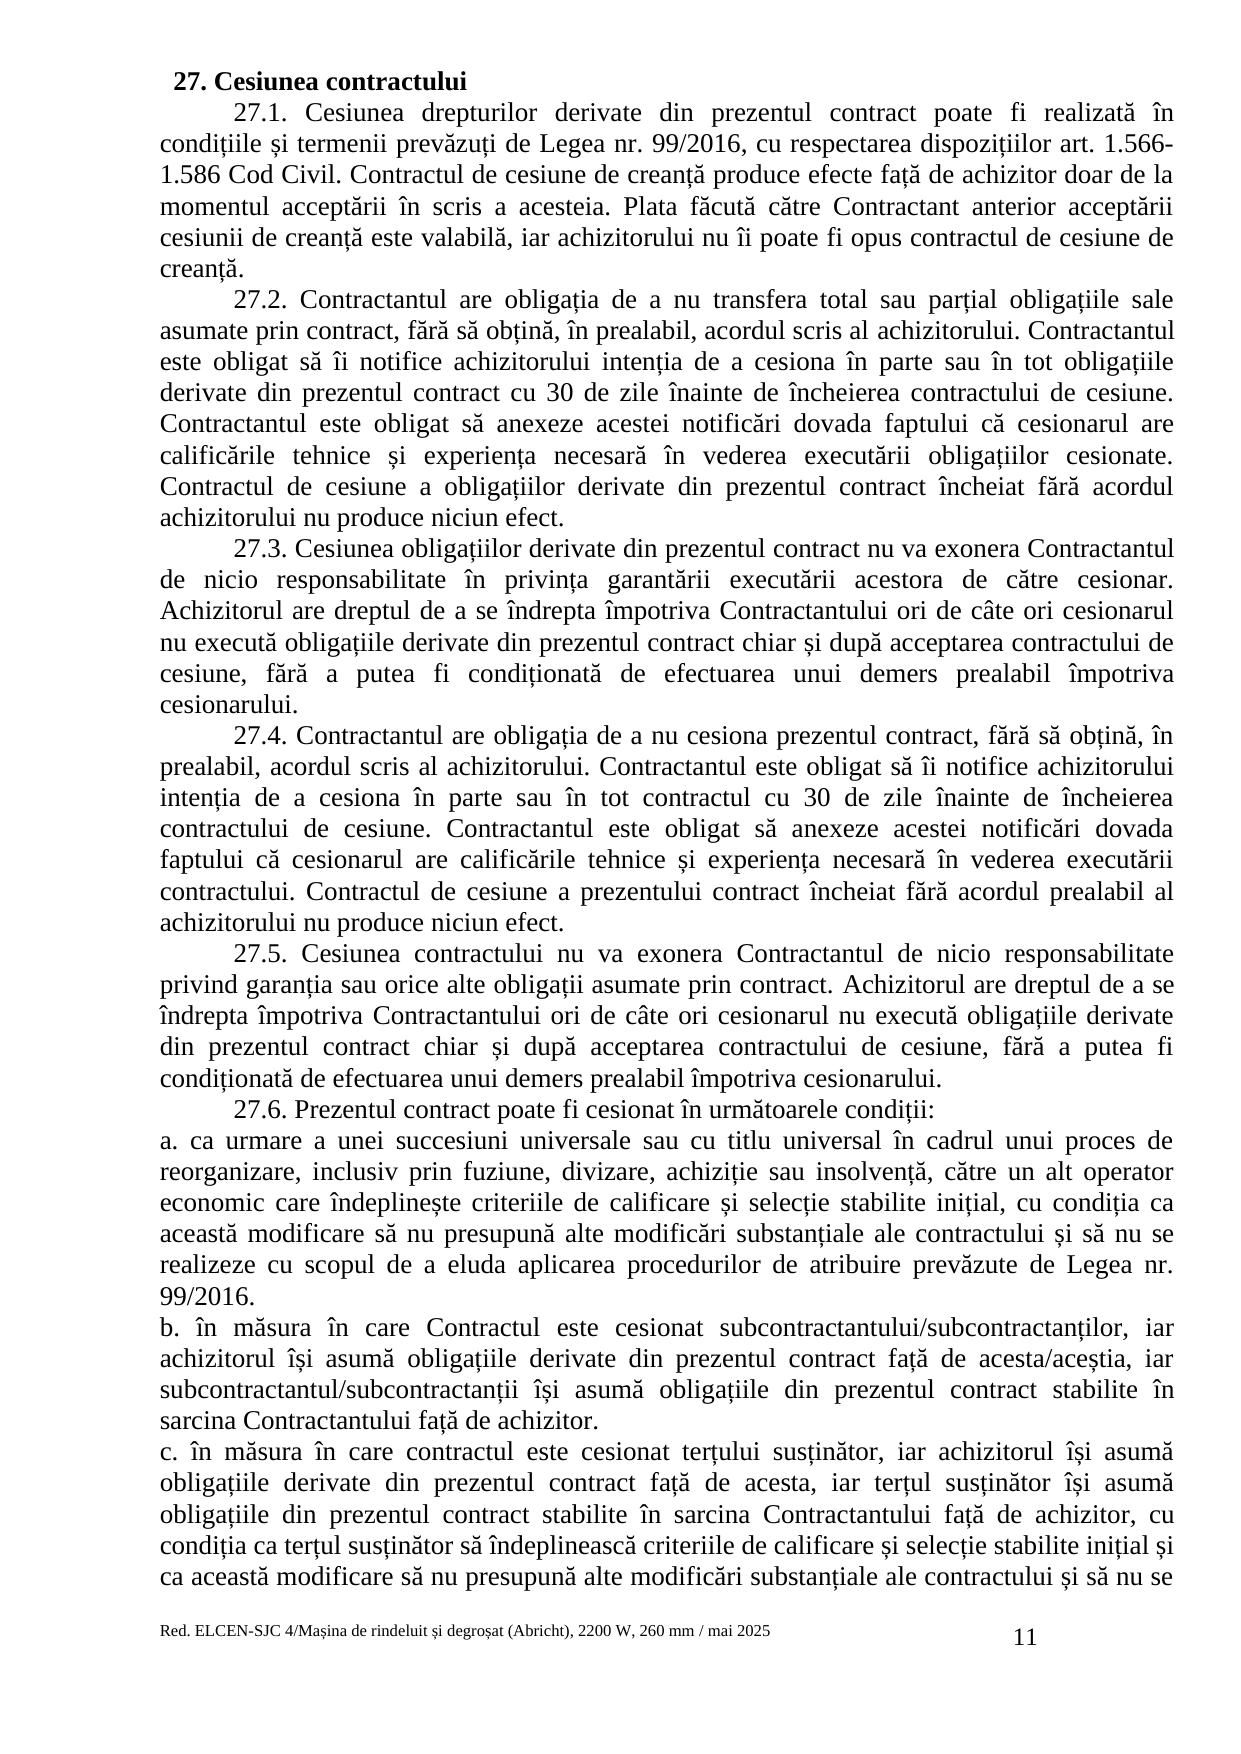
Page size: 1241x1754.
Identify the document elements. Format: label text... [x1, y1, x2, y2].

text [159, 1435, 1175, 1591]
text 27.1. Cesiunea drepturilor derivate din prezentul contract poate fi realizată în condițiile și termenii prevăzuți de Legea nr. 99/2016, cu respectarea dispozițiilor art. 1.566-1.586 Cod Civil. Contractul de cesiune de creanță produce efecte față de achizitor doar de la momentul acceptării în scris a acesteia. Plata făcută către Contractant anterior acceptării cesiunii de creanță este valabilă, iar achizitorului nu îi poate fi opus contractul de cesiune de creanță. [159, 96, 1175, 283]
text 27.4. Contractantul are obligația de a nu cesiona prezentul contract, fără să obțină, în prealabil, acordul scris al achizitorului. Contractantul este obligat să îi notifice achizitorului intenția de a cesiona în parte sau în tot contractul cu 30 de zile înainte de încheierea contractului de cesiune. Contractantul este obligat să anexeze acestei notificări dovada faptului că cesionarul are calificările tehnice și experiența necesară în vederea executării contractului. Contractul de cesiune a prezentului contract încheiat fără acordul prealabil al achizitorului nu produce niciun efect. [159, 719, 1175, 937]
text b. în măsura în care Contractul este cesionat subcontractantului/subcontractanților, iar achizitorul își asumă obligațiile derivate din prezentul contract față de acesta/aceștia, iar subcontractantul/subcontractanții își asumă obligațiile din prezentul contract stabilite în sarcina Contractantului față de achizitor. [159, 1311, 1175, 1435]
text 27. Cesiunea contractului [159, 65, 1175, 96]
text a. ca urmare a unei succesiuni universale sau cu titlu universal în cadrul unui proces de reorganizare, inclusiv prin fuziune, divizare, achiziție sau insolvență, către un alt operator economic care îndeplinește criteriile de calificare și selecție stabilite inițial, cu condiția ca această modificare să nu presupună alte modificări substanțiale ale contractului și să nu se realizeze cu scopul de a eluda aplicarea procedurilor de atribuire prevăzute de Legea nr. 99/2016. [159, 1124, 1175, 1311]
text 27.5. Cesiunea contractului nu va exonera Contractantul de nicio responsabilitate privind garanția sau orice alte obligații asumate prin contract. Achizitorul are dreptul de a se îndrepta împotriva Contractantului ori de câte ori cesionarul nu execută obligațiile derivate din prezentul contract chiar și după acceptarea contractului de cesiune, fără a putea fi condiționată de efectuarea unui demers prealabil împotriva cesionarului. [159, 937, 1175, 1093]
text 27.2. Contractantul are obligația de a nu transfera total sau parțial obligațiile sale asumate prin contract, fără să obțină, în prealabil, acordul scris al achizitorului. Contractantul este obligat să îi notifice achizitorului intenția de a cesiona în parte sau în tot obligațiile derivate din prezentul contract cu 30 de zile înainte de încheierea contractului de cesiune. Contractantul este obligat să anexeze acestei notificări dovada faptului că cesionarul are calificările tehnice și experiența necesară în vederea executării obligațiilor cesionate. Contractul de cesiune a obligațiilor derivate din prezentul contract încheiat fără acordul achizitorului nu produce niciun efect. [159, 283, 1175, 532]
text 27.6. Prezentul contract poate fi cesionat în următoarele condiții: [159, 1093, 1175, 1124]
text 27.3. Cesiunea obligațiilor derivate din prezentul contract nu va exonera Contractantul de nicio responsabilitate în privința garantării executării acestora de către cesionar. Achizitorul are dreptul de a se îndrepta împotriva Contractantului ori de câte ori cesionarul nu execută obligațiile derivate din prezentul contract chiar și după acceptarea contractului de cesiune, fără a putea fi condiționată de efectuarea unui demers prealabil împotriva cesionarului. [159, 532, 1175, 719]
